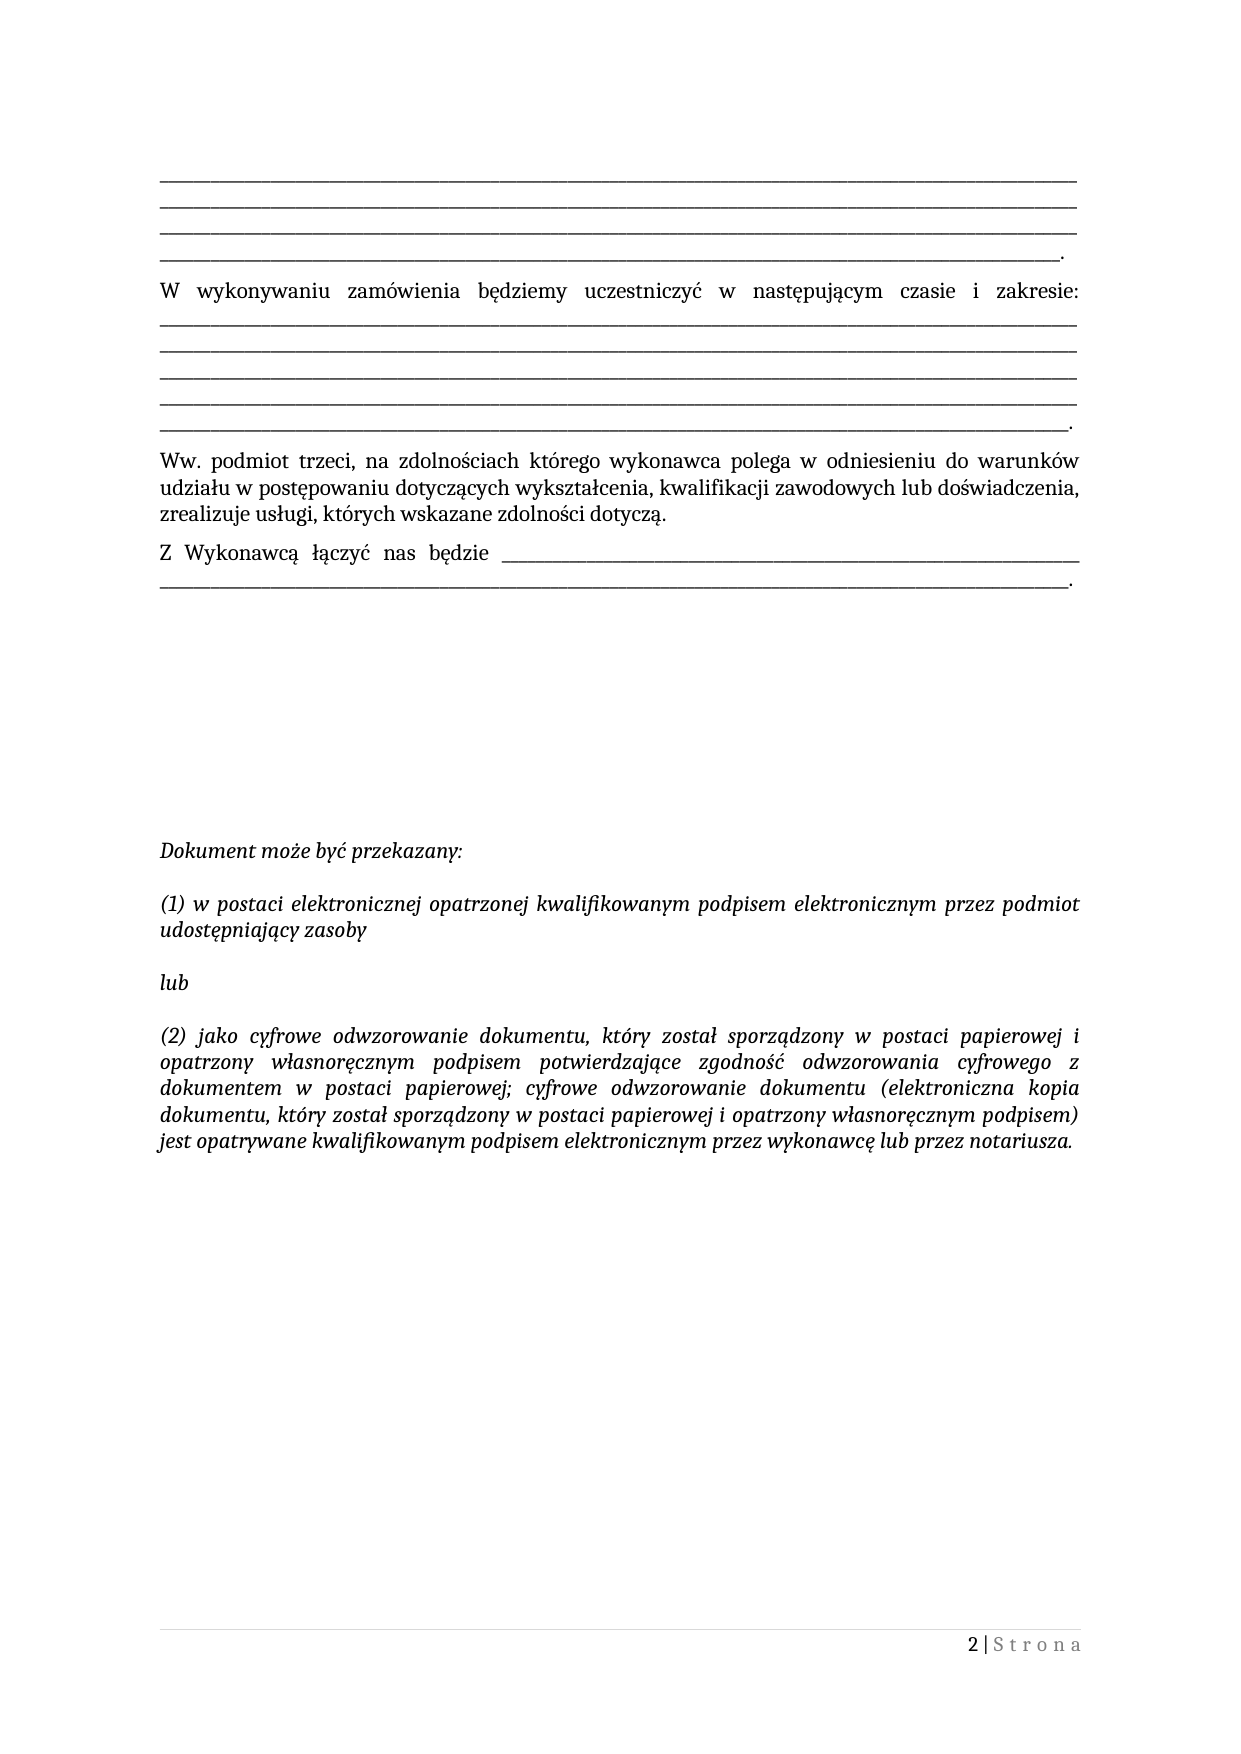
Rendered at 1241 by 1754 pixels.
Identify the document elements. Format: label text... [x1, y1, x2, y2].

text Dokument może być przekazany: (1) w postaci elektronicznej opatrzonej kwalifikowanym podpisem elektronicznym przez podmiot udostępniający zasoby lub (2) jako cyfrowe odwzorowanie dokumentu, który został sporządzony w postaci papierowej i opatrzony własnoręcznym podpisem potwierdzające zgodność odwzorowania cyfrowego z dokumentem w postaci papierowej; cyfrowe odwzorowanie dokumentu (elektroniczna kopia dokumentu, który został sporządzony w postaci papierowej i opatrzony własnoręcznym podpisem) jest opatrywane kwalifikowanym podpisem elektronicznym przez wykonawcę lub przez notariusza. [159, 838, 1081, 1154]
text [159, 159, 1081, 265]
text Z Wykonawcą łączyć nas będzie ____________________________________________________________________ ___________________________________________________________________________________________________________. [159, 539, 1081, 592]
text Ww. podmiot trzeci, na zdolnościach którego wykonawca polega w odniesieniu do warunków udziału w postępowaniu dotyczących wykształcenia, kwalifikacji zawodowych lub doświadczenia, zrealizuje usługi, których wskazane zdolności dotyczą. [159, 448, 1081, 527]
text W wykonywaniu zamówienia będziemy uczestniczyć w następującym czasie i zakresie: ___________________________________________________________________________________________________________________________________________________________________________________________________________________________________________________________________________________________________________________________________________________________________________________________________________________________________________________________________________________________________________________________________________________________. [159, 277, 1081, 436]
